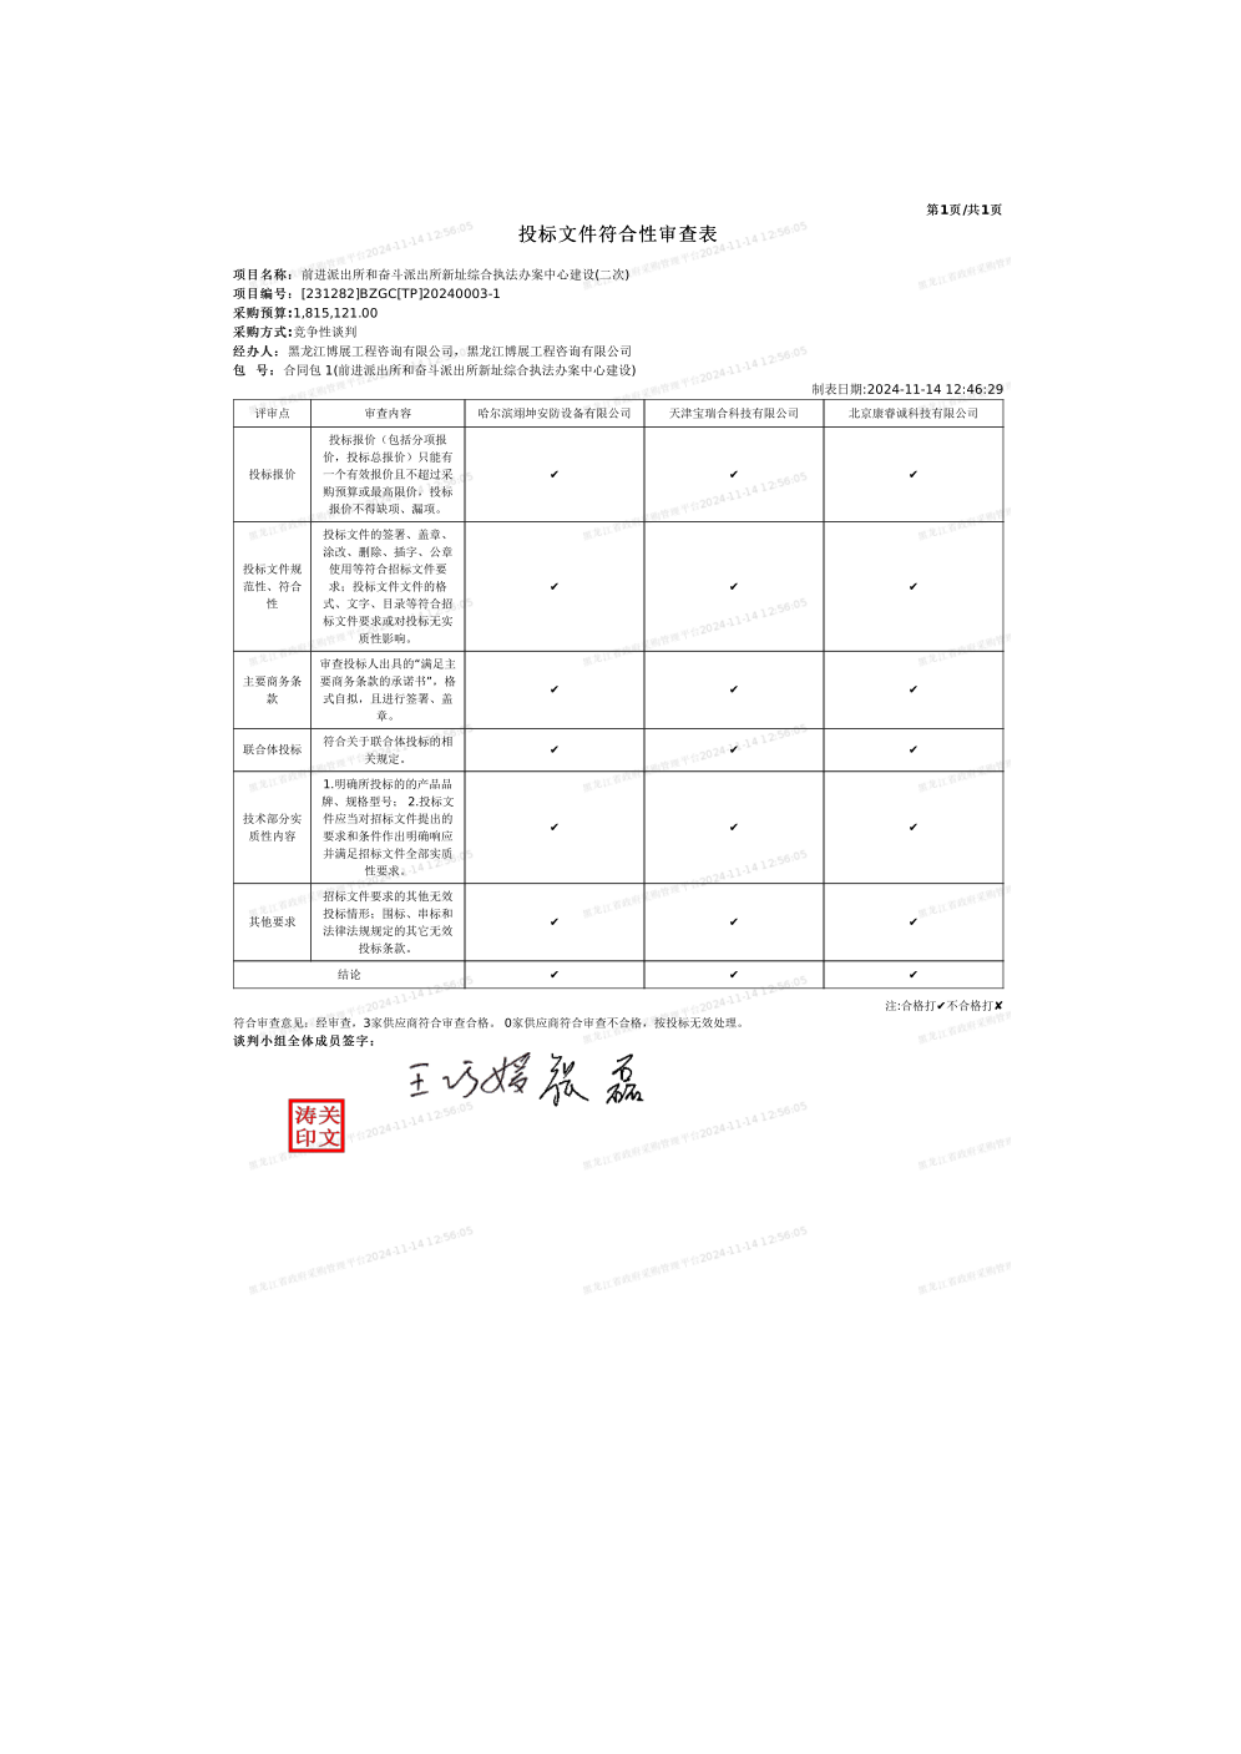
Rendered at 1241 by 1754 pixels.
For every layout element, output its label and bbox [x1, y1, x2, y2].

picture [187, 162, 1052, 1344]
